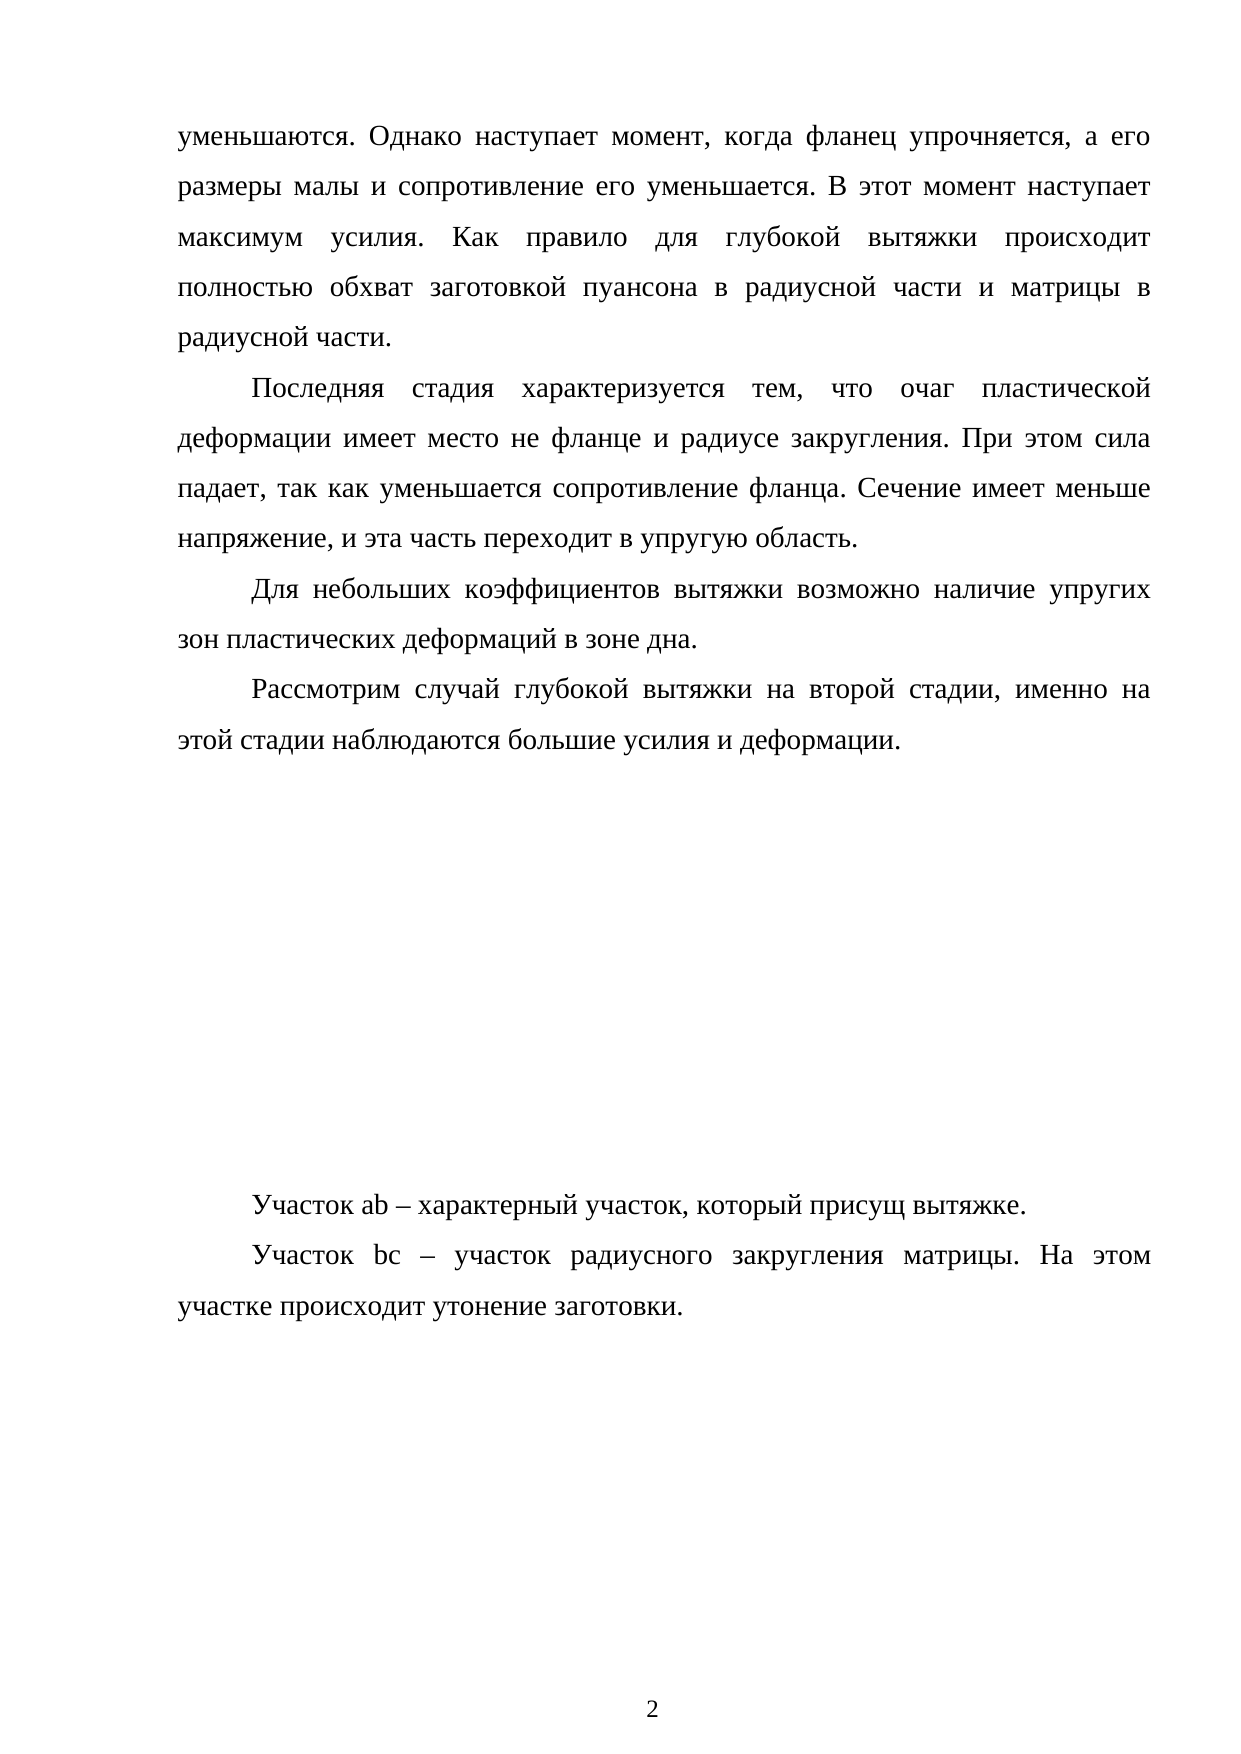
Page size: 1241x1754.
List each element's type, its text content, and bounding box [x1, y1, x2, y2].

text Участок bc – участок радиусного закругления матрицы. На этом участке происходит утонение заготовки. [177, 1237, 1152, 1321]
text Последняя стадия характеризуется тем, что очаг пластической деформации имеет место не фланце и радиусе закругления. При этом сила падает, так как уменьшается сопротивление фланца. Сечение имеет меньше напряжение, и эта часть переходит в упругую область. [177, 370, 1152, 554]
text Рассмотрим случай глубокой вытяжки на второй стадии, именно на этой стадии наблюдаются большие усилия и деформации. [177, 672, 1152, 755]
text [177, 118, 1152, 353]
text Участок ab – характерный участок, который присущ вытяжке. [177, 1187, 1152, 1221]
text Для небольших коэффициентов вытяжки возможно наличие упругих зон пластических деформаций в зоне дна. [177, 571, 1152, 655]
